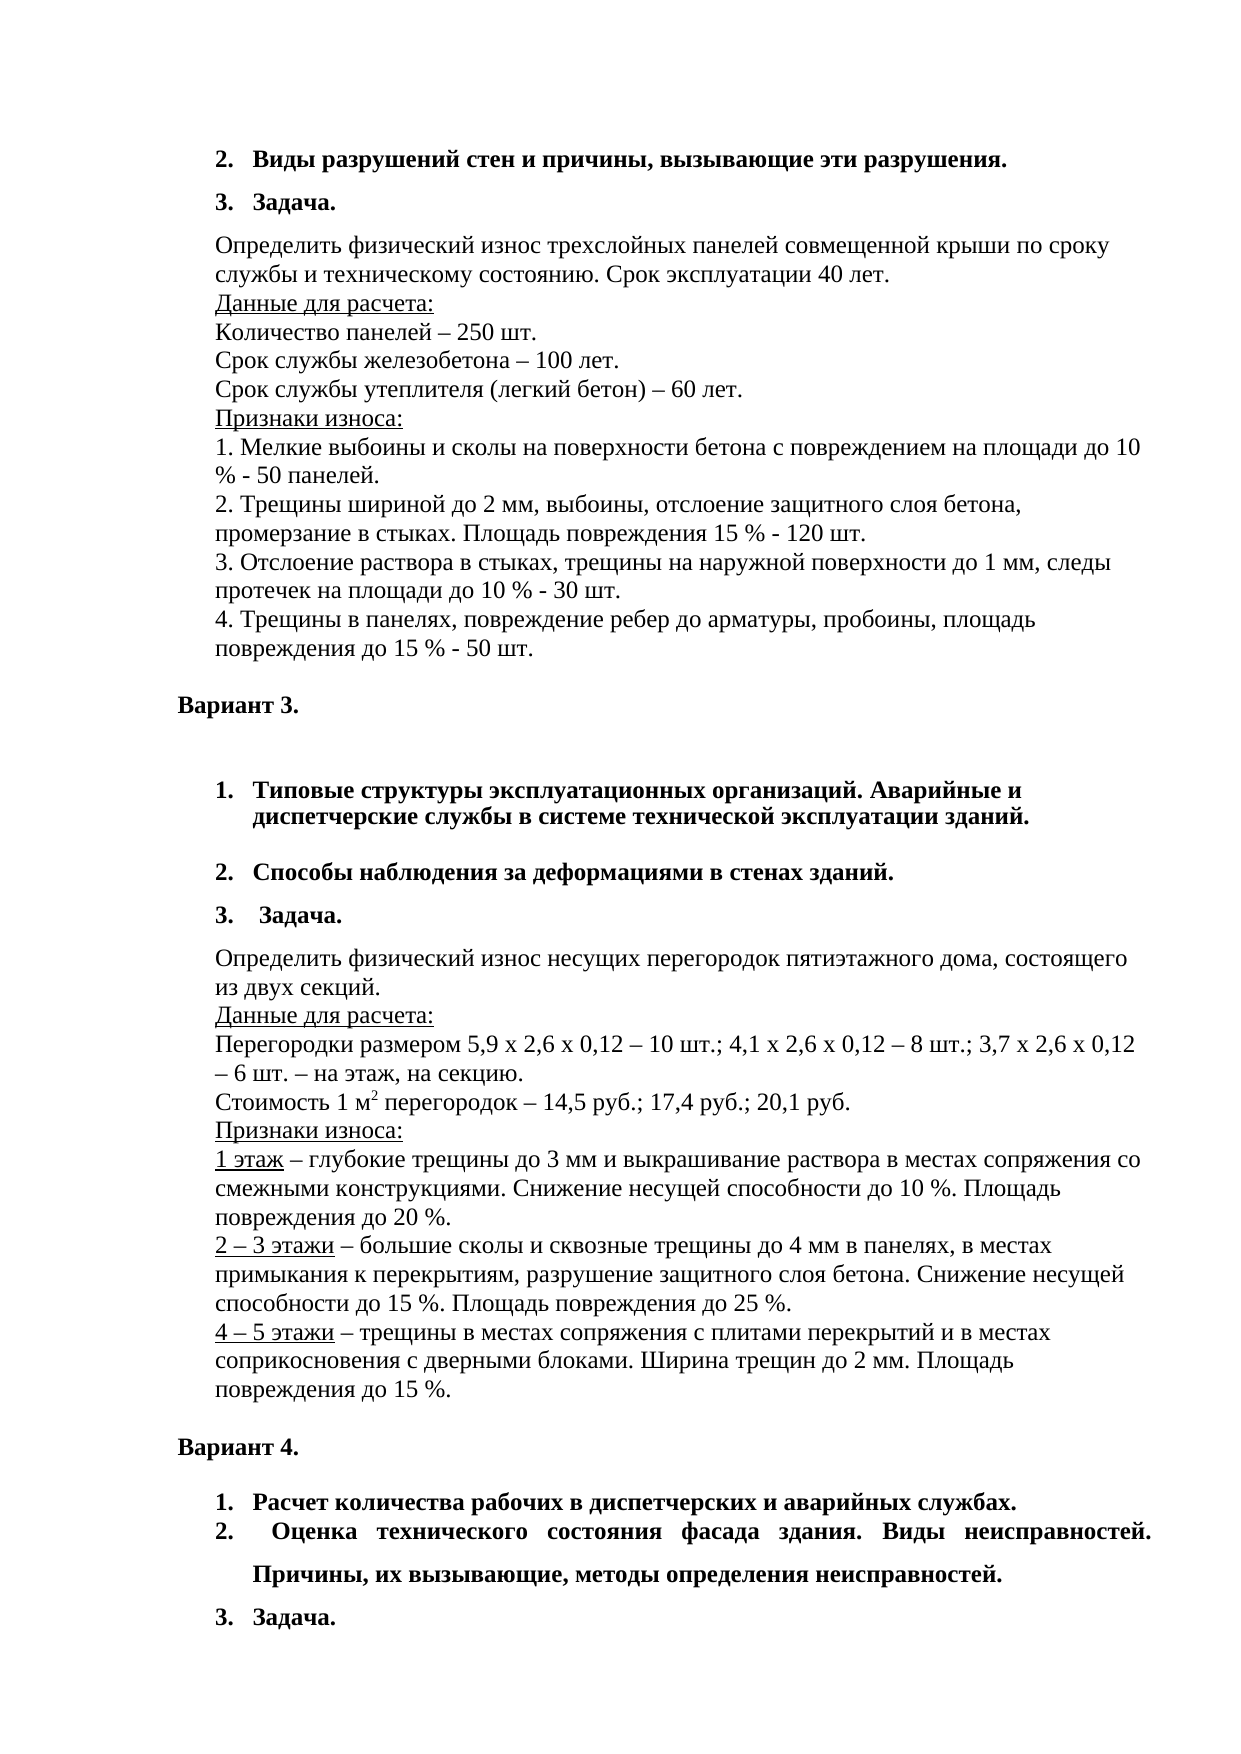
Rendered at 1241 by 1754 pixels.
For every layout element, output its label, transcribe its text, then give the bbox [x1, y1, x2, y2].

text 1 этаж – глубокие трещины до 3 мм и выкрашивание раствора в местах сопряжения со смежными конструкциями. Снижение несущей способности до 10 %. Площадь повреждения до 20 %. [215, 1144, 1152, 1231]
text Срок службы утеплителя (легкий бетон) – 60 лет. [215, 374, 1152, 403]
text Стоимость 1 м2 перегородок – 14,5 руб.; 17,4 руб.; 20,1 руб. [215, 1087, 1152, 1116]
text Признаки износа: [215, 1116, 1152, 1144]
list Оценка технического состояния фасада здания. Виды неисправностей. Причины, их вызывающие, методы определения неисправностей. [215, 1516, 1152, 1588]
text Данные для расчета: [215, 1001, 1152, 1029]
text Данные для расчета: [215, 288, 1152, 317]
text Вариант 3. [177, 691, 1152, 719]
text 2. Трещины шириной до 2 мм, выбоины, отслоение защитного слоя бетона, промерзание в стыках. Площадь повреждения 15 % - 120 шт. [215, 489, 1152, 547]
text Перегородки размером 5,9 х 2,6 х 0,12 – 10 шт.; 4,1 х 2,6 х 0,12 – 8 шт.; 3,7 х 2,6 х 0,12 – 6 шт. – на этаж, на секцию. [215, 1029, 1152, 1087]
list Задача. [215, 187, 1152, 216]
text 4. Трещины в панелях, повреждение ребер до арматуры, пробоины, площадь повреждения до 15 % - 50 шт. [215, 604, 1152, 662]
text Определить физический износ несущих перегородок пятиэтажного дома, состоящего из двух секций. [215, 943, 1152, 1001]
list Задача. [215, 1602, 1152, 1631]
text Признаки износа: [215, 403, 1152, 432]
list Задача. [215, 900, 1152, 929]
text Вариант 4. [177, 1432, 1152, 1461]
text 1. Мелкие выбоины и сколы на поверхности бетона с повреждением на площади до 10 % - 50 панелей. [215, 432, 1152, 489]
list Способы наблюдения за деформациями в стенах зданий. [215, 857, 1152, 886]
list Расчет количества рабочих в диспетчерских и аварийных службах. [215, 1489, 1152, 1516]
list Виды разрушений стен и причины, вызывающие эти разрушения. [215, 144, 1152, 173]
list Типовые структуры эксплуатационных организаций. Аварийные и диспетчерские службы в системе технической эксплуатации зданий. [215, 777, 1152, 830]
text Количество панелей – 250 шт. [215, 317, 1152, 346]
text 4 – 5 этажи – трещины в местах сопряжения с плитами перекрытий и в местах соприкосновения с дверными блоками. Ширина трещин до 2 мм. Площадь повреждения до 15 %. [215, 1317, 1152, 1403]
text Определить физический износ трехслойных панелей совмещенной крыши по сроку службы и техническому состоянию. Срок эксплуатации 40 лет. [215, 231, 1152, 288]
text 2 – 3 этажи – большие сколы и сквозные трещины до 4 мм в панелях, в местах примыкания к перекрытиям, разрушение защитного слоя бетона. Снижение несущей способности до 15 %. Площадь повреждения до 25 %. [215, 1231, 1152, 1317]
text 3. Отслоение раствора в стыках, трещины на наружной поверхности до 1 мм, следы протечек на площади до 10 % - 30 шт. [215, 547, 1152, 604]
text Срок службы железобетона – 100 лет. [215, 346, 1152, 374]
